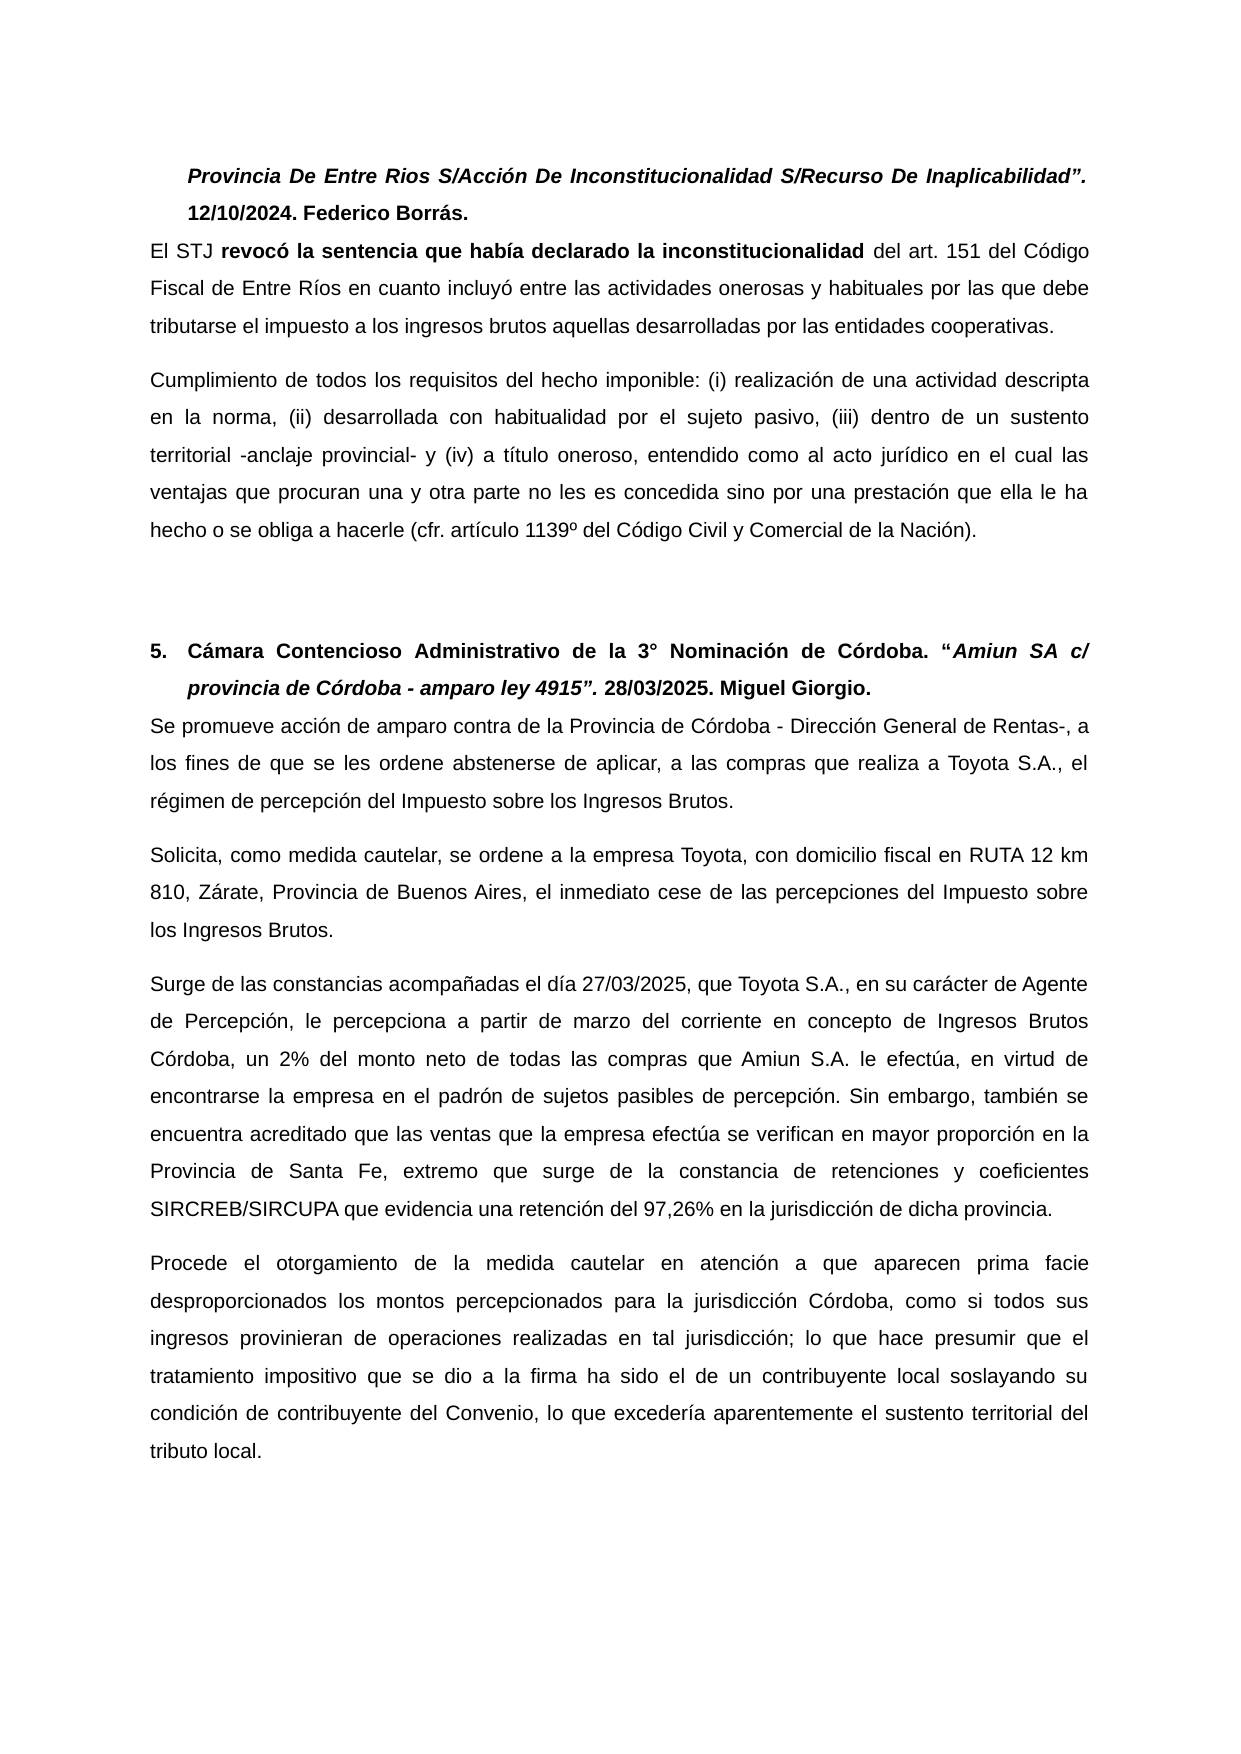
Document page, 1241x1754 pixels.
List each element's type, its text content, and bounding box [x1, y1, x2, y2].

text Surge de las constancias acompañadas el día 27/03/2025, que Toyota S.A., en su carácter de Agente de Percepción, le percepciona a partir de marzo del corriente en concepto de Ingresos Brutos Córdoba, un 2% del monto neto de todas las compras que Amiun S.A. le efectúa, en virtud de encontrarse la empresa en el padrón de sujetos pasibles de percepción. Sin embargo, también se encuentra acreditado que las ventas que la empresa efectúa se verifican en mayor proporción en la Provincia de Santa Fe, extremo que surge de la constancia de retenciones y coeficientes SIRCREB/SIRCUPA que evidencia una retención del 97,26% en la jurisdicción de dicha provincia. [150, 958, 1090, 1221]
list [150, 150, 1090, 225]
text Procede el otorgamiento de la medida cautelar en atención a que aparecen prima facie desproporcionados los montos percepcionados para la jurisdicción Córdoba, como si todos sus ingresos provinieran de operaciones realizadas en tal jurisdicción; lo que hace presumir que el tratamiento impositivo que se dio a la firma ha sido el de un contribuyente local soslayando su condición de contribuyente del Convenio, lo que excedería aparentemente el sustento territorial del tributo local. [150, 1237, 1090, 1462]
text El STJ revocó la sentencia que había declarado la inconstitucionalidad del art. 151 del Código Fiscal de Entre Ríos en cuanto incluyó entre las actividades onerosas y habituales por las que debe tributarse el impuesto a los ingresos brutos aquellas desarrolladas por las entidades cooperativas. [150, 225, 1090, 337]
list Cámara Contencioso Administrativo de la 3° Nominación de Córdoba. “Amiun SA c/ provincia de Córdoba - amparo ley 4915”. 28/03/2025. Miguel Giorgio. [150, 625, 1090, 700]
text Cumplimiento de todos los requisitos del hecho imponible: (i) realización de una actividad descripta en la norma, (ii) desarrollada con habitualidad por el sujeto pasivo, (iii) dentro de un sustento territorial -anclaje provincial- y (iv) a título oneroso, entendido como al acto jurídico en el cual las ventajas que procuran una y otra parte no les es concedida sino por una prestación que ella le ha hecho o se obliga a hacerle (cfr. artículo 1139º del Código Civil y Comercial de la Nación). [150, 354, 1090, 542]
text Se promueve acción de amparo contra de la Provincia de Córdoba - Dirección General de Rentas-, a los fines de que se les ordene abstenerse de aplicar, a las compras que realiza a Toyota S.A., el régimen de percepción del Impuesto sobre los Ingresos Brutos. [150, 700, 1090, 812]
text Solicita, como medida cautelar, se ordene a la empresa Toyota, con domicilio fiscal en RUTA 12 km 810, Zárate, Provincia de Buenos Aires, el inmediato cese de las percepciones del Impuesto sobre los Ingresos Brutos. [150, 829, 1090, 942]
